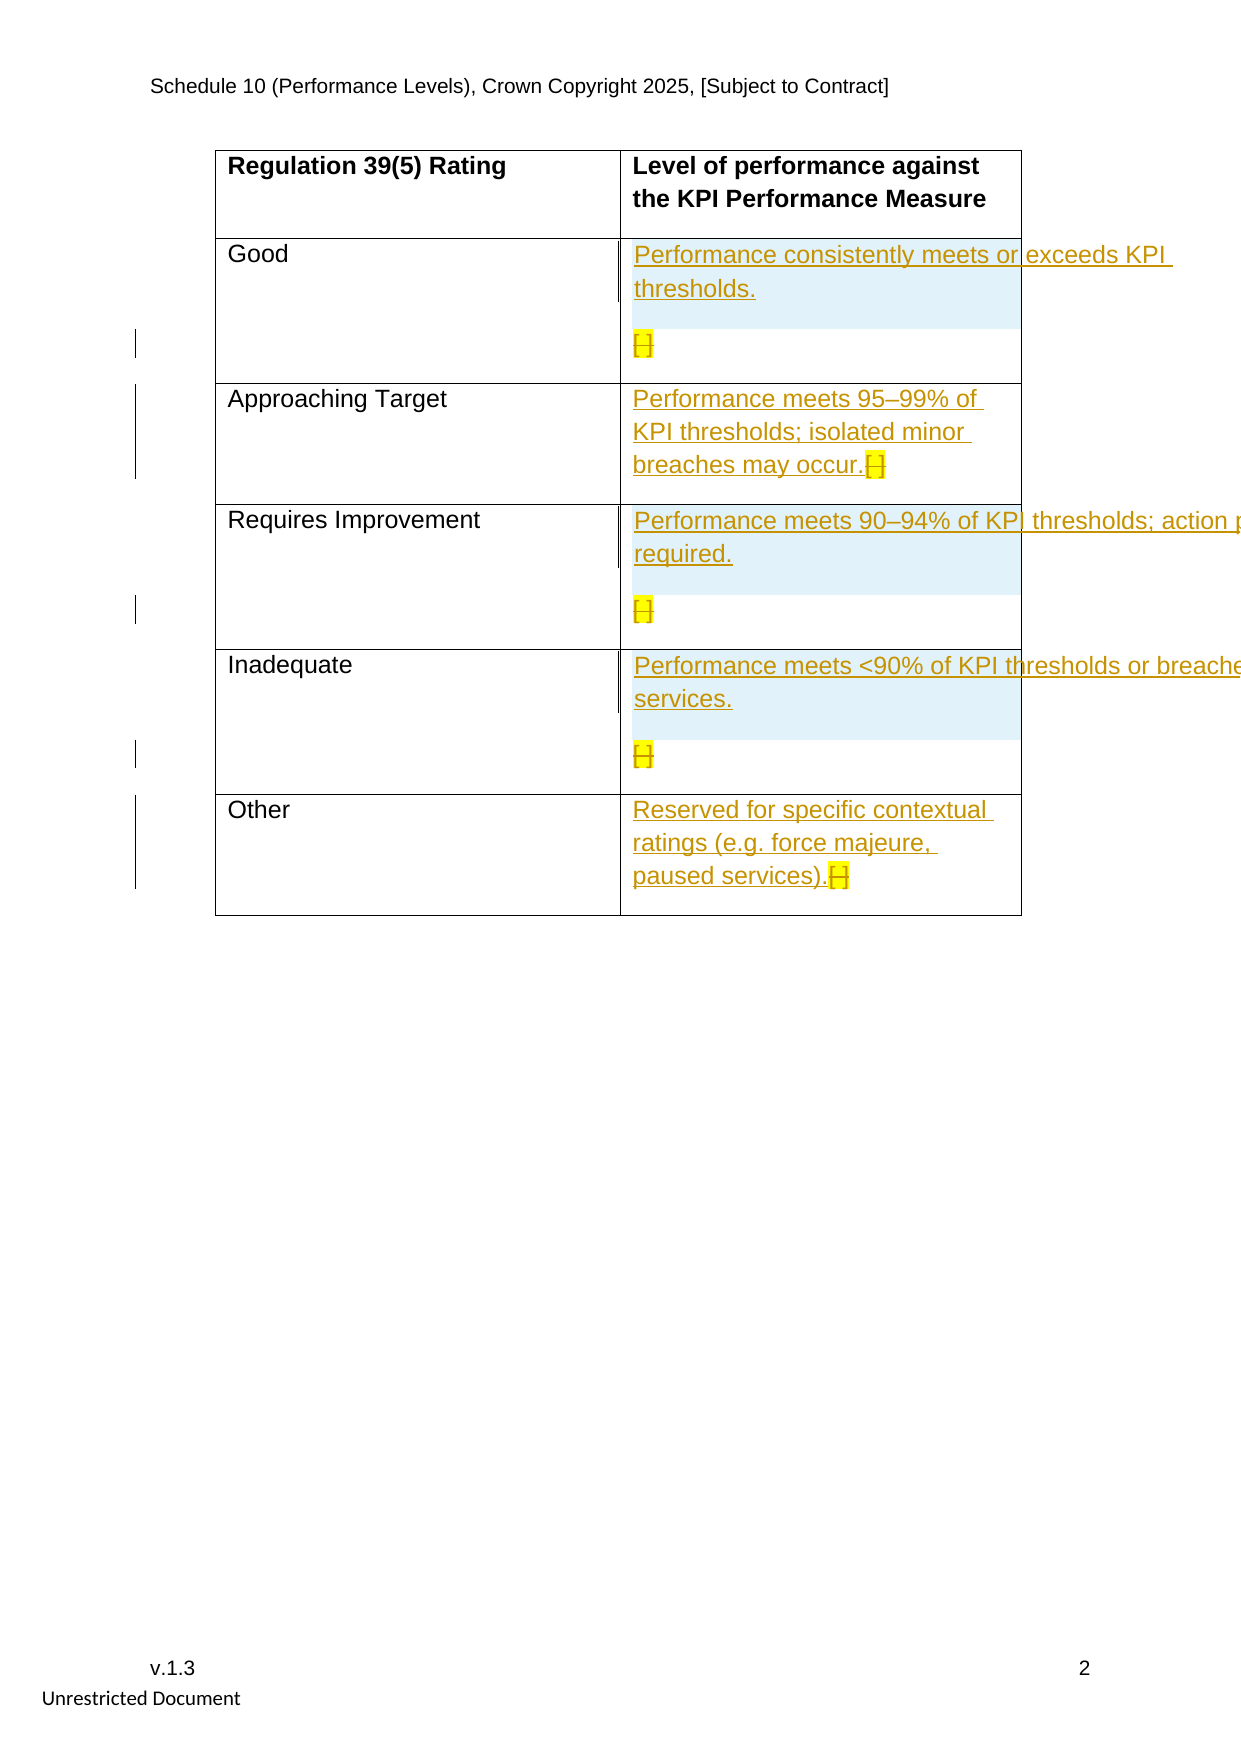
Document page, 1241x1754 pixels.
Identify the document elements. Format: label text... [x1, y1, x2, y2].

table_header Level of performance against the KPI Performance Measure [621, 151, 1021, 238]
table_cell Requires Improvement [216, 505, 620, 649]
table_cell [621, 795, 1021, 914]
table_cell Good [216, 239, 620, 383]
table_cell Inadequate [216, 650, 620, 793]
table_cell [621, 505, 1021, 649]
table_cell [621, 650, 1021, 793]
table_cell Approaching Target [216, 384, 620, 504]
table_header Regulation 39(5) Rating [216, 151, 620, 238]
table_cell Other [216, 795, 620, 914]
table_cell [621, 384, 1021, 504]
table_cell [621, 239, 1021, 383]
